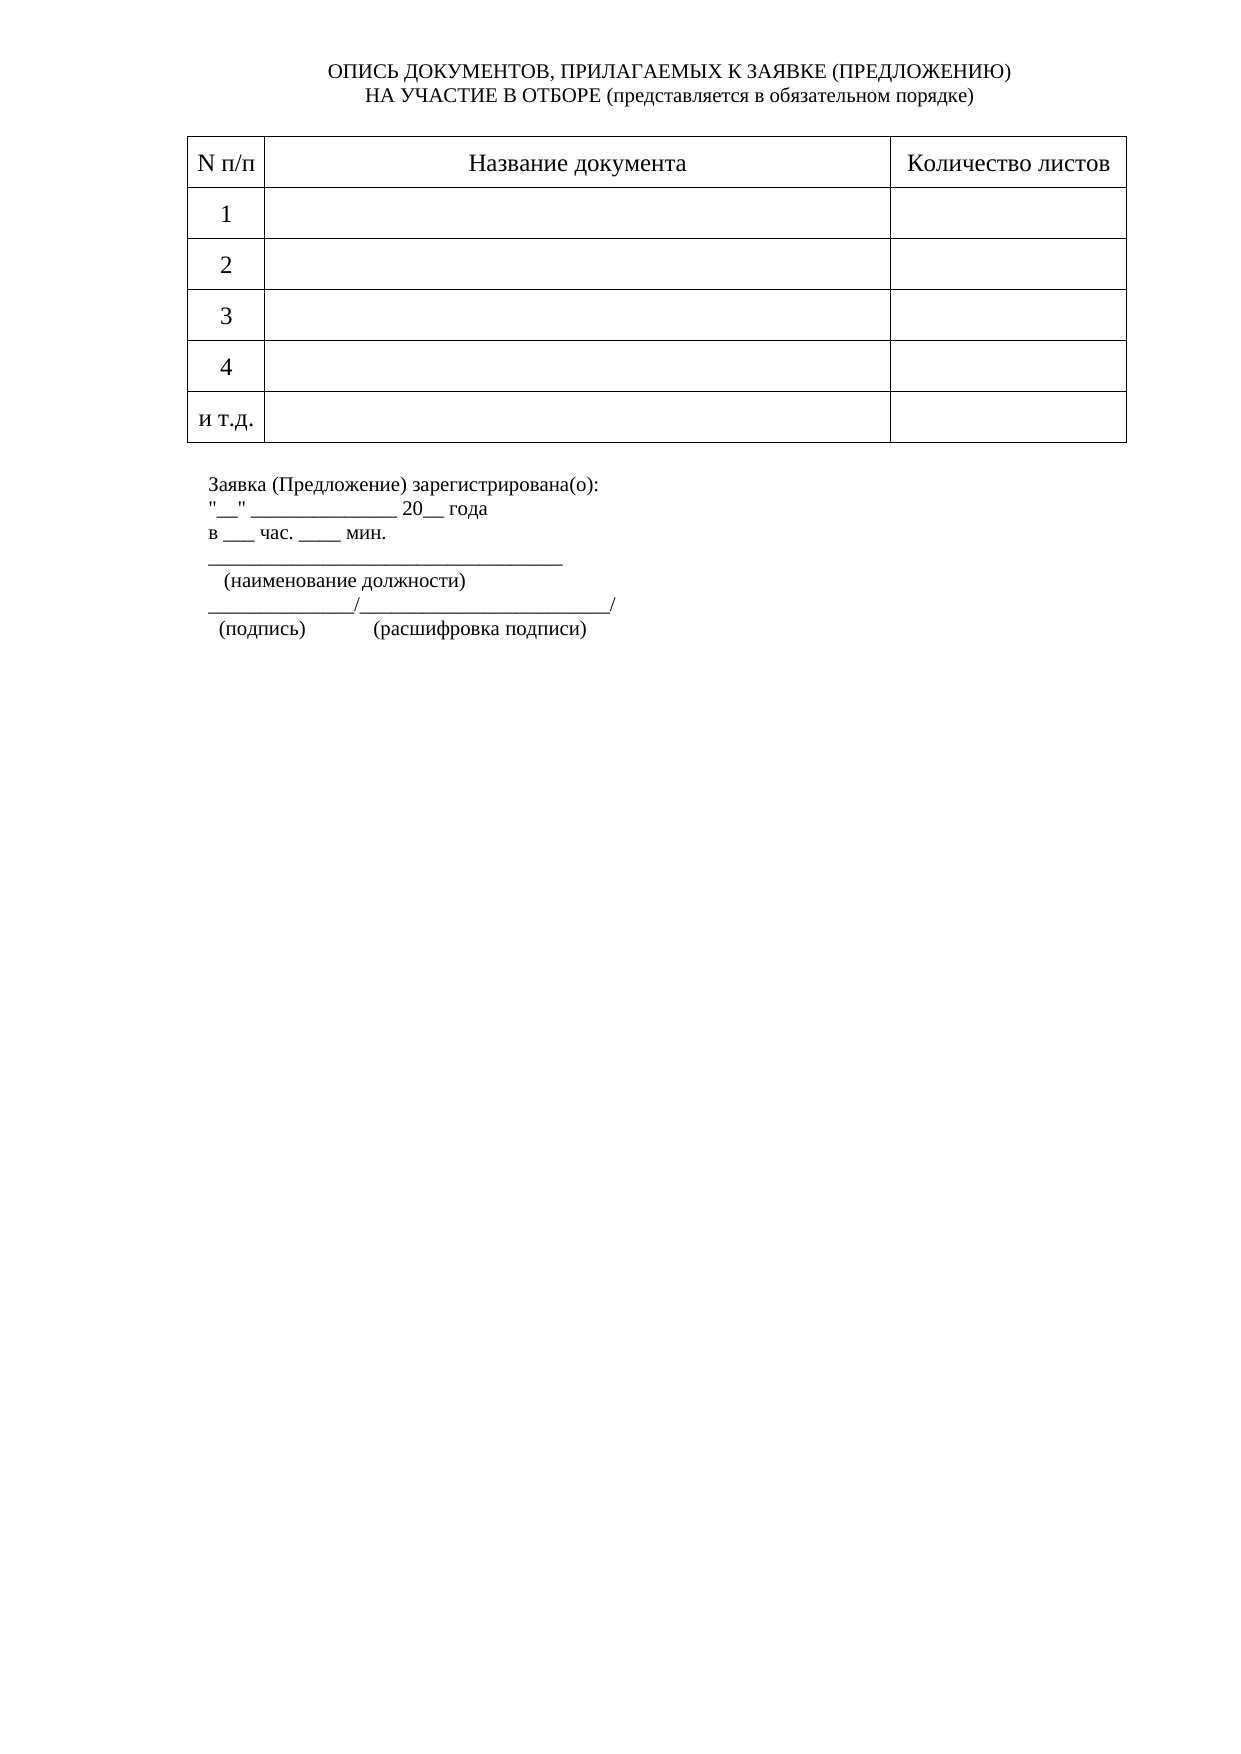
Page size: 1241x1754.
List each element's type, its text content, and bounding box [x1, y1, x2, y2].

table_cell и т.д. [188, 392, 264, 442]
table_cell [891, 290, 1126, 340]
text (наименование должности) [187, 568, 1152, 592]
text ОПИСЬ ДОКУМЕНТОВ, ПРИЛАГАЕМЫХ К ЗАЯВКЕ (ПРЕДЛОЖЕНИЮ) [187, 59, 1152, 83]
text в ___ час. ____ мин. [187, 520, 1152, 544]
table_header N п/п [188, 137, 264, 187]
text __________________________________ [187, 544, 1152, 568]
text (подпись) (расшифровка подписи) [187, 616, 1152, 640]
table_cell 2 [188, 239, 264, 289]
table_cell [265, 290, 890, 340]
text Заявка (Предложение) зарегистрирована(о): [187, 472, 1152, 496]
table_cell [265, 341, 890, 391]
table_cell [891, 188, 1126, 238]
table_cell 4 [188, 341, 264, 391]
table_cell [265, 188, 890, 238]
table_cell [891, 341, 1126, 391]
table_cell 1 [188, 188, 264, 238]
table_cell [891, 239, 1126, 289]
table_cell [265, 392, 890, 442]
table_header Название документа [265, 137, 890, 187]
text ______________/________________________/ [187, 592, 1152, 616]
table_header Количество листов [891, 137, 1126, 187]
text "__" ______________ 20__ года [187, 496, 1152, 520]
table_cell [265, 239, 890, 289]
table_cell 3 [188, 290, 264, 340]
text НА УЧАСТИЕ В ОТБОРЕ (представляется в обязательном порядке) [187, 83, 1152, 107]
table_cell [891, 392, 1126, 442]
